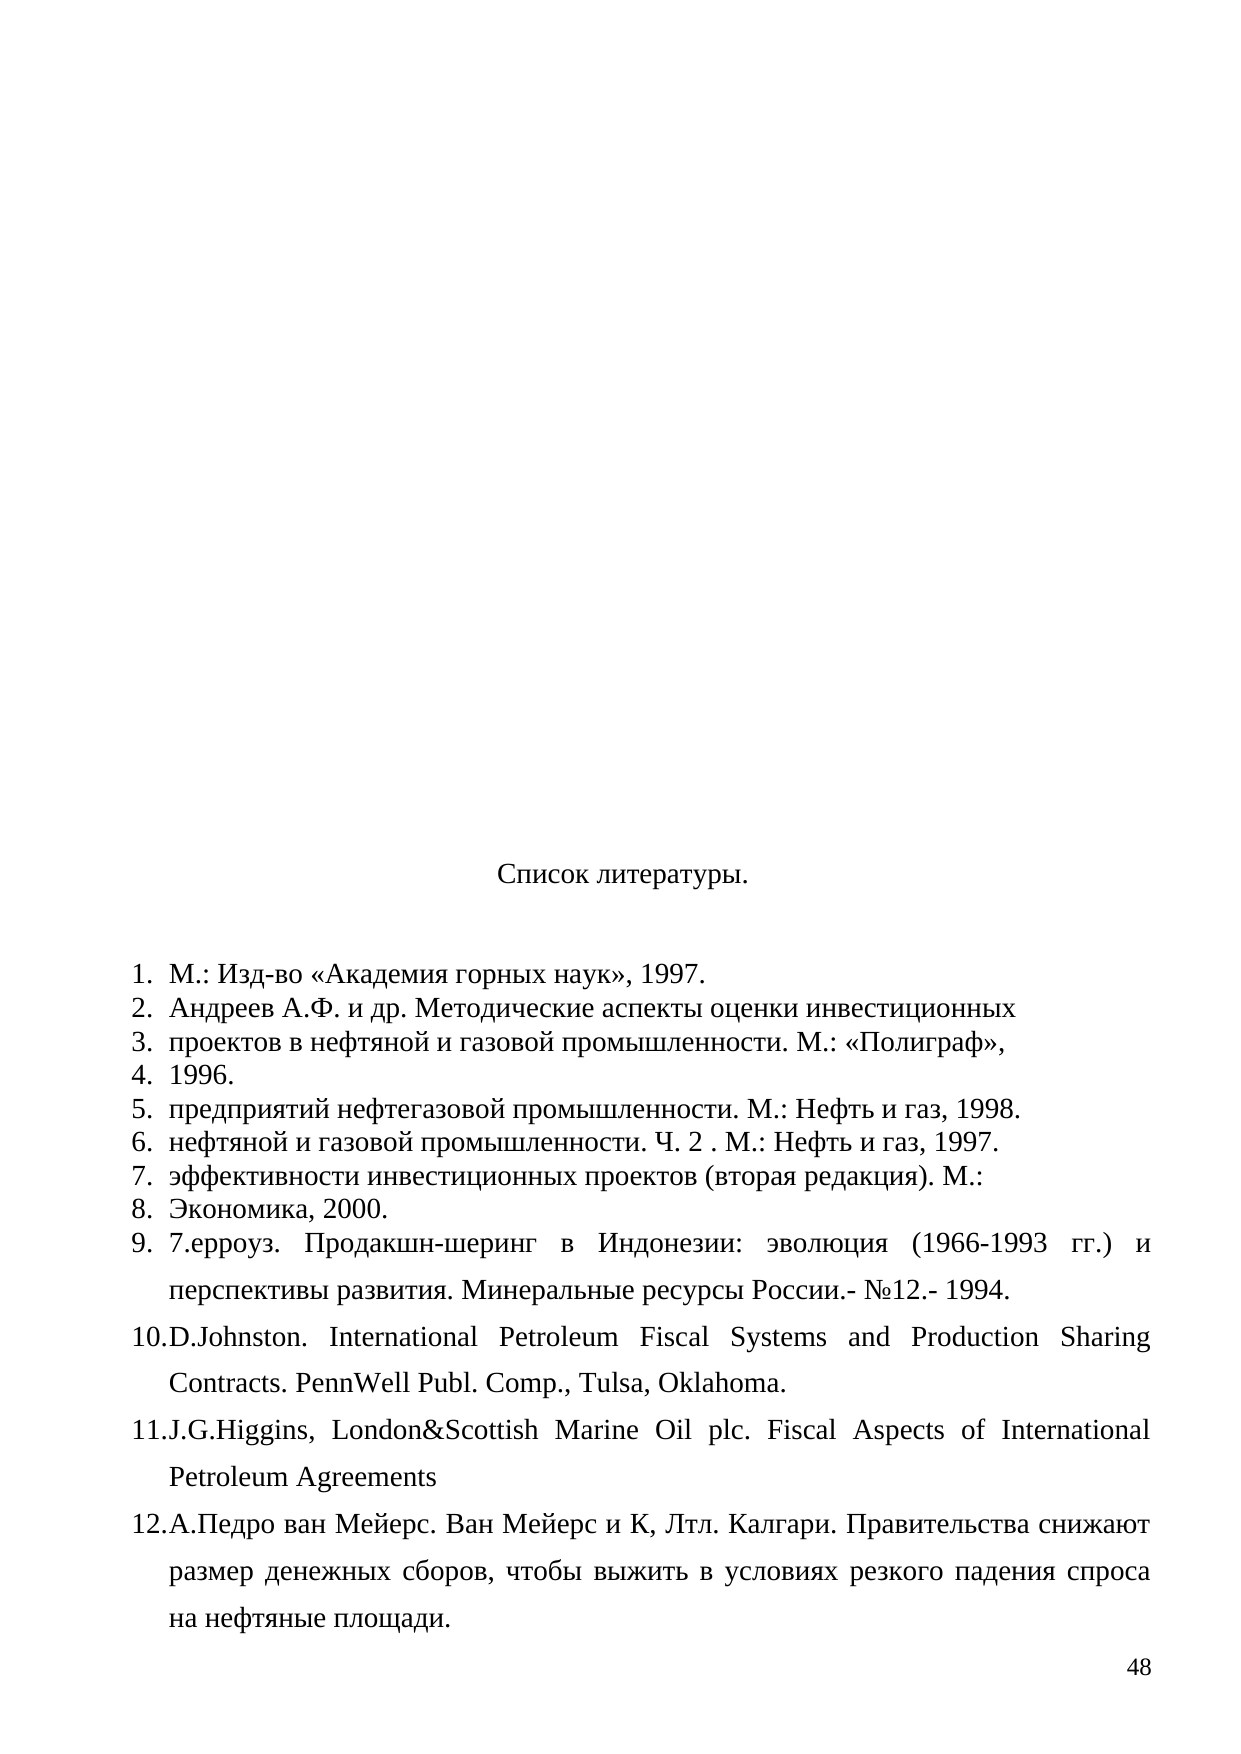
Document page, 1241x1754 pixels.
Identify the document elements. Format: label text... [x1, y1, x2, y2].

list эффективности инвестиционных проектов (вторая редакция). М.: [131, 1158, 1152, 1191]
list проектов в нефтяной и газовой промышленности. М.: «Полиграф», [131, 1024, 1152, 1057]
list Экономика, 2000. [131, 1191, 1152, 1225]
list 1996. [131, 1057, 1152, 1091]
list 7.ерроуз. Продакшн-шеринг в Индонезии: эволюция (1966-1993 гг.) и перспективы развития. Минеральные ресурсы России.- №12.- 1994. [131, 1225, 1152, 1305]
list нефтяной и газовой промышленности. Ч. 2 . М.: Нефть и газ, 1997. [131, 1124, 1152, 1158]
list Андреев А.Ф. и др. Методические аспекты оценки инвестиционных [131, 990, 1152, 1024]
list D.Johnston. International Petroleum Fiscal Systems and Production Sharing Contracts. PennWell Publ. Comp., Tulsa, Oklahoma. [131, 1319, 1152, 1399]
list А.Педро ван Мейерс. Ван Мейерс и К, Лтл. Калгари. Правительства снижают размер денежных сборов, чтобы выжить в условиях резкого падения спроса на нефтяные площади. [131, 1506, 1152, 1633]
list предприятий нефтегазовой промышленности. М.: Нефть и газ, 1998. [131, 1091, 1152, 1124]
text Список литературы. [94, 856, 1152, 889]
list J.G.Higgins, London&Scottish Marine Oil plc. Fiscal Aspects of International Petroleum Agreements [131, 1412, 1152, 1493]
list М.: Изд-во «Академия горных наук», 1997. [131, 957, 1152, 990]
